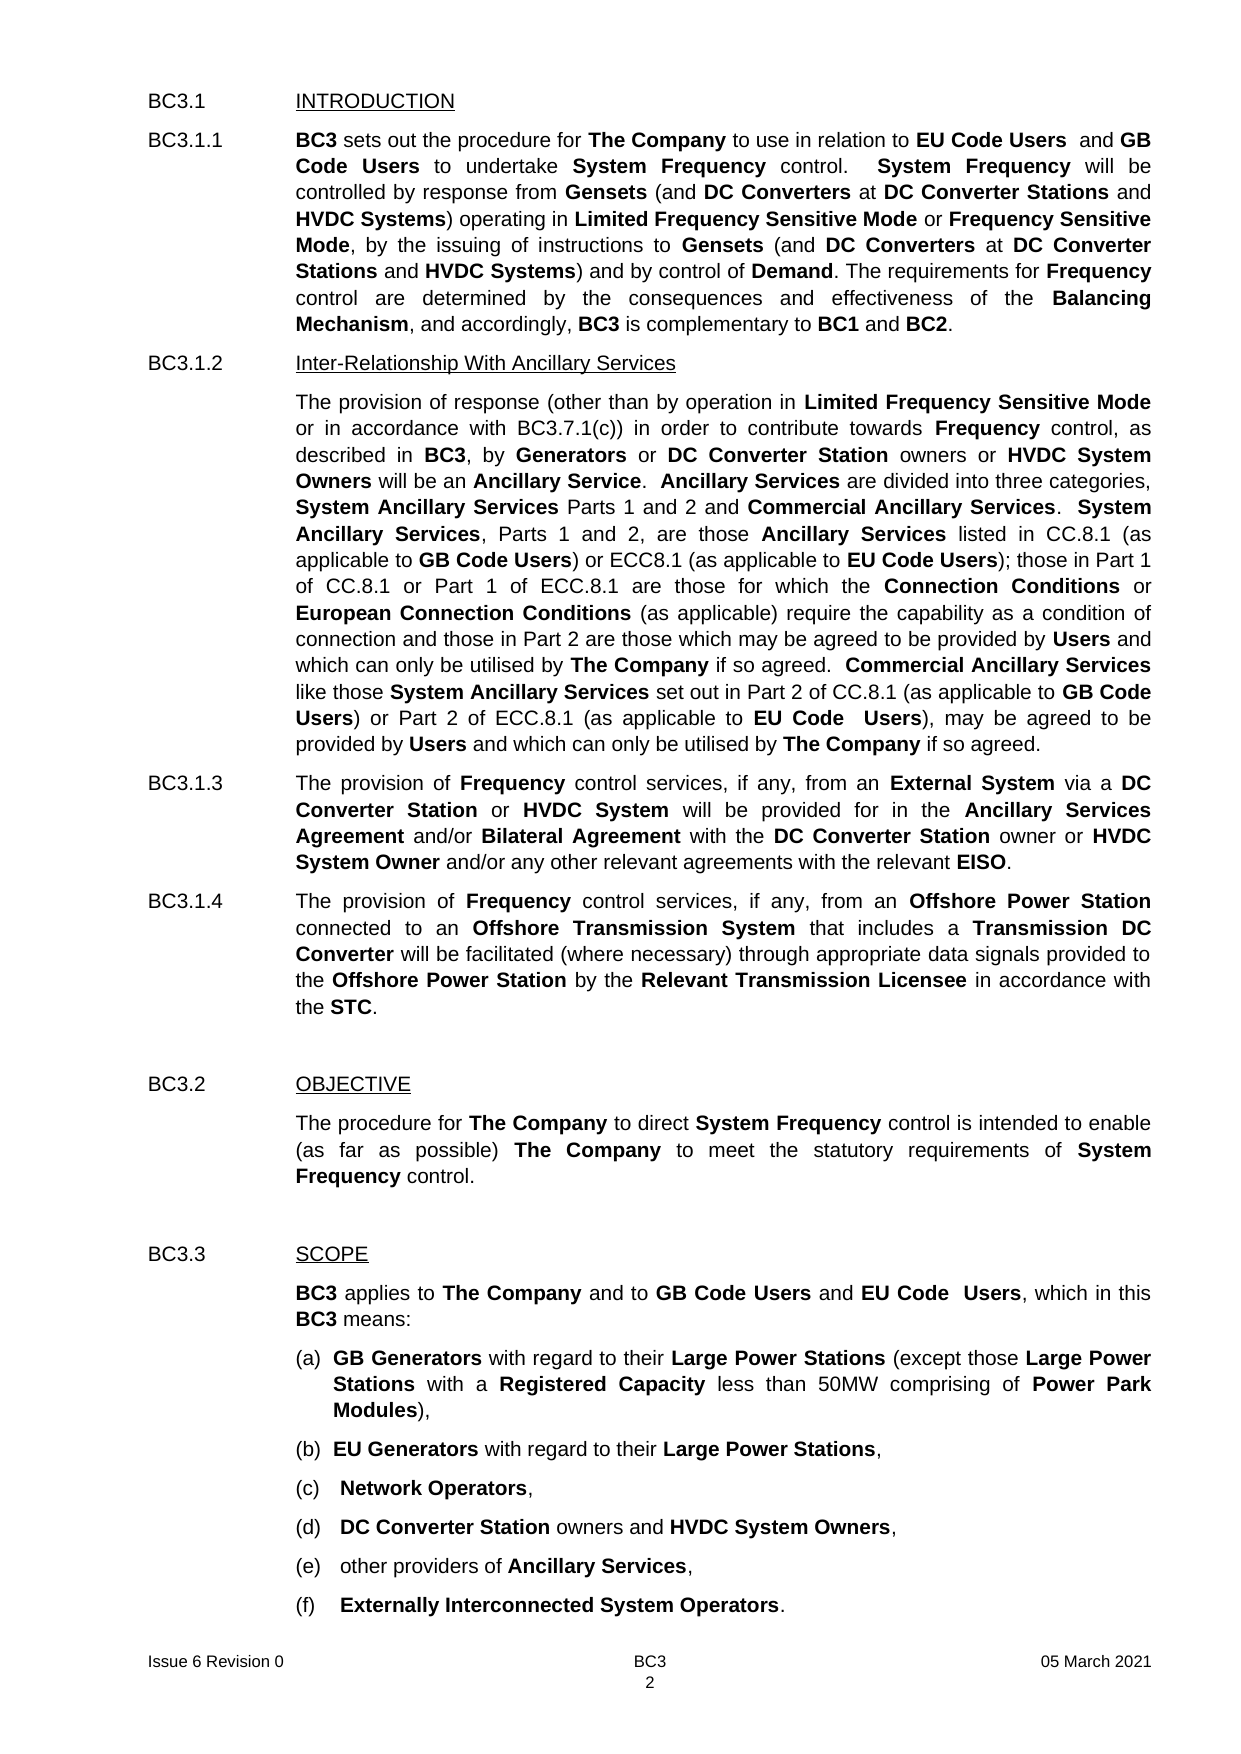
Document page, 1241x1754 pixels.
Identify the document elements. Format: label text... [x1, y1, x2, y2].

text (d) DC Converter Station owners and HVDC System Owners, [295, 1515, 1152, 1539]
text (c) Network Operators, [295, 1476, 1152, 1500]
text (f) Externally Interconnected System Operators. [295, 1592, 1152, 1616]
text BC3.3 SCOPE [148, 1241, 1152, 1265]
text BC3.1 INTRODUCTION [148, 89, 1152, 113]
text (e) other providers of Ancillary Services, [295, 1554, 1152, 1578]
text BC3.1.1 BC3 sets out the procedure for The Company to use in relation to EU Code Users and GB Code Users to undertake System Frequency control. System Frequency will be controlled by response from Gensets (and DC Converters at DC Converter Stations and HVDC Systems) operating in Limited Frequency Sensitive Mode or Frequency Sensitive Mode, by the issuing of instructions to Gensets (and DC Converters at DC Converter Stations and HVDC Systems) and by control of Demand. The requirements for Frequency control are determined by the consequences and effectiveness of the Balancing Mechanism, and accordingly, BC3 is complementary to BC1 and BC2. [148, 127, 1152, 336]
text The provision of response (other than by operation in Limited Frequency Sensitive Mode or in accordance with BC3.7.1(c)) in order to contribute towards Frequency control, as described in BC3, by Generators or DC Converter Station owners or HVDC System Owners will be an Ancillary Service. Ancillary Services are divided into three categories, System Ancillary Services Parts 1 and 2 and Commercial Ancillary Services. System Ancillary Services, Parts 1 and 2, are those Ancillary Services listed in CC.8.1 (as applicable to GB Code Users) or ECC8.1 (as applicable to EU Code Users); those in Part 1 of CC.8.1 or Part 1 of ECC.8.1 are those for which the Connection Conditions or European Connection Conditions (as applicable) require the capability as a condition of connection and those in Part 2 are those which may be agreed to be provided by Users and which can only be utilised by The Company if so agreed. Commercial Ancillary Services like those System Ancillary Services set out in Part 2 of CC.8.1 (as applicable to GB Code Users) or Part 2 of ECC.8.1 (as applicable to EU Code Users), may be agreed to be provided by Users and which can only be utilised by The Company if so agreed. [148, 390, 1152, 756]
text BC3.1.2 Inter-Relationship With Ancillary Services [148, 351, 1152, 375]
list EU Generators with regard to their Large Power Stations, [295, 1437, 1152, 1461]
text The procedure for The Company to direct System Frequency control is intended to enable (as far as possible) The Company to meet the statutory requirements of System Frequency control. [148, 1111, 1152, 1188]
text BC3.2 OBJECTIVE [148, 1072, 1152, 1096]
text BC3.1.4 The provision of Frequency control services, if any, from an Offshore Power Station connected to an Offshore Transmission System that includes a Transmission DC Converter will be facilitated (where necessary) through appropriate data signals provided to the Offshore Power Station by the Relevant Transmission Licensee in accordance with the STC. [148, 889, 1152, 1018]
list GB Generators with regard to their Large Power Stations (except those Large Power Stations with a Registered Capacity less than 50MW comprising of Power Park Modules), [295, 1346, 1152, 1422]
text BC3 applies to The Company and to GB Code Users and EU Code Users, which in this BC3 means: [148, 1280, 1152, 1331]
text BC3.1.3 The provision of Frequency control services, if any, from an External System via a DC Converter Station or HVDC System will be provided for in the Ancillary Services Agreement and/or Bilateral Agreement with the DC Converter Station owner or HVDC System Owner and/or any other relevant agreements with the relevant EISO. [148, 771, 1152, 874]
